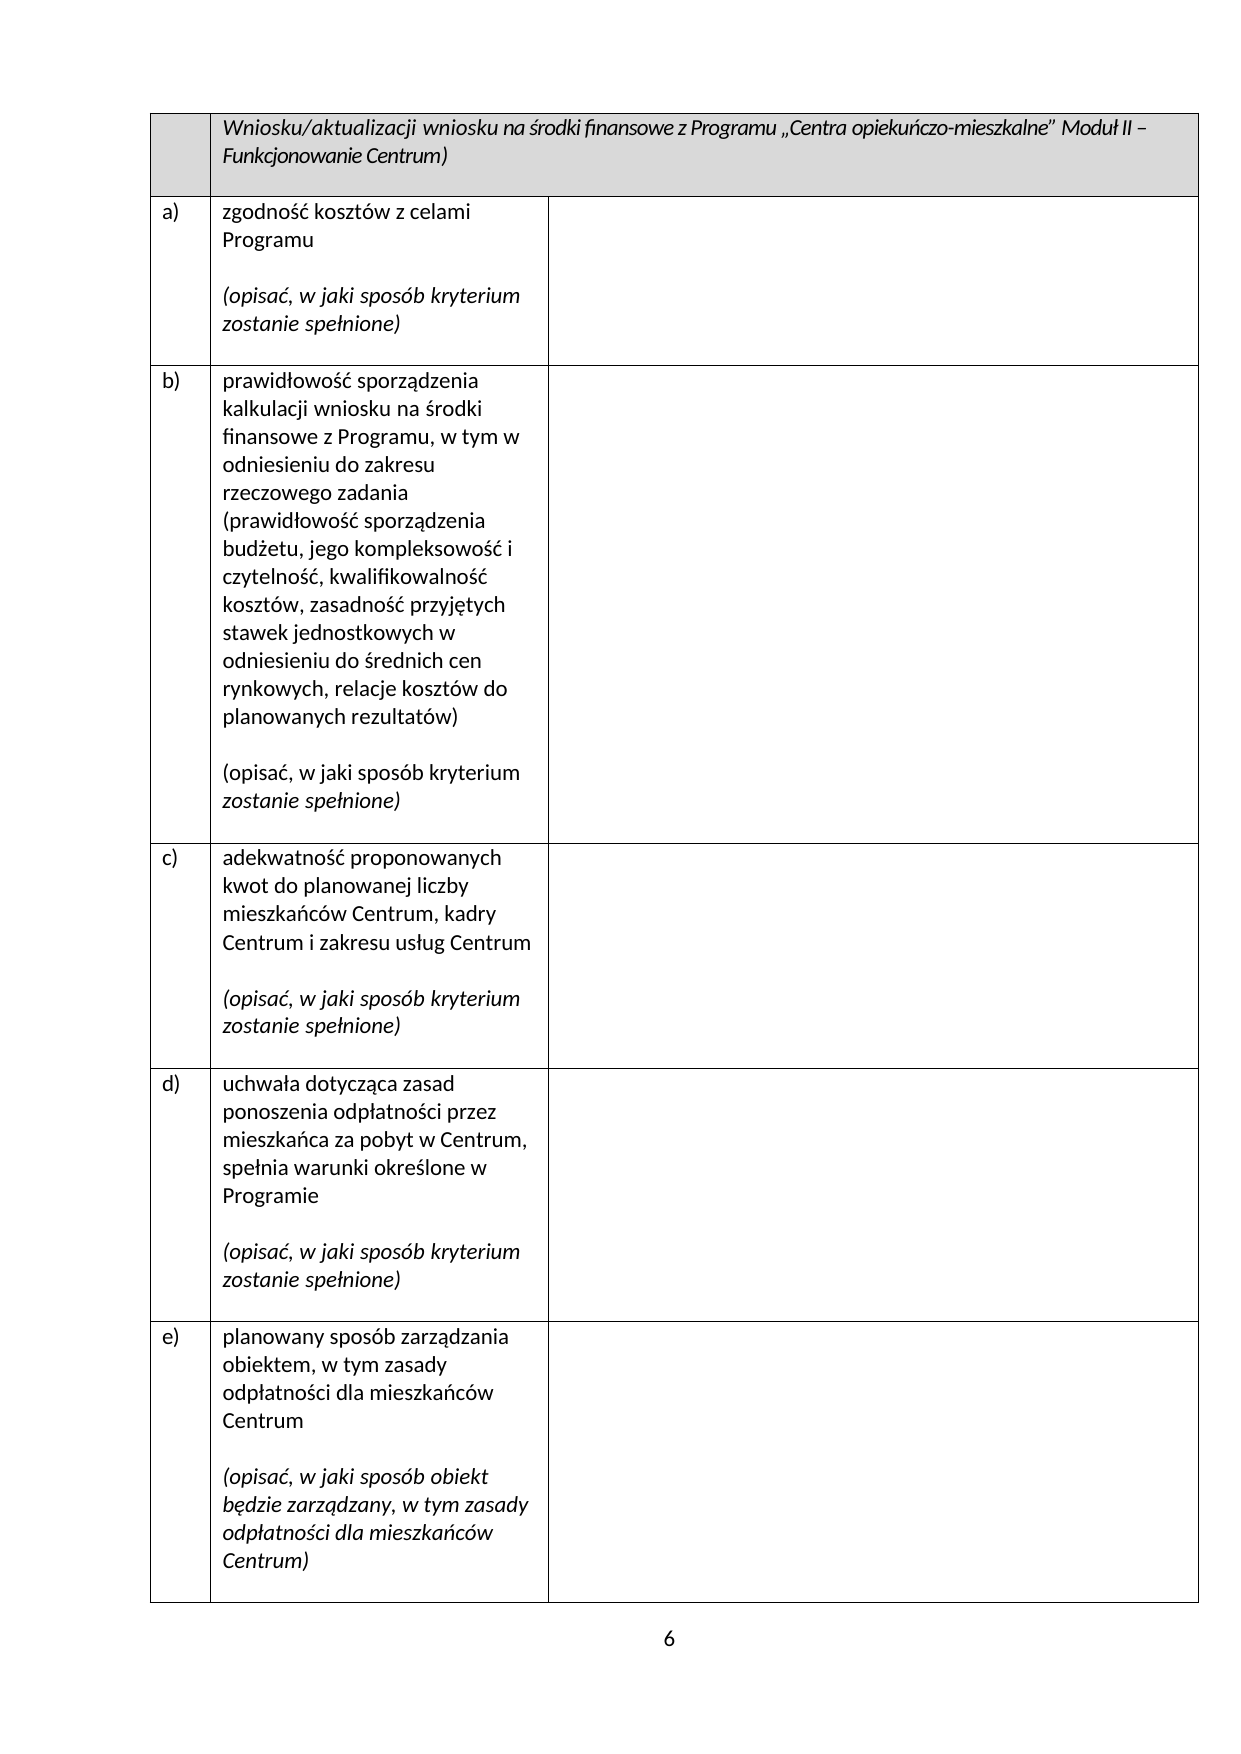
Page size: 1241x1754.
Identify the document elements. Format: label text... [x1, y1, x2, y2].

table_cell prawidłowość sporządzenia kalkulacji wniosku na środki finansowe z Programu, w tym w odniesieniu do zakresu rzeczowego zadania (prawidłowość sporządzenia budżetu, jego kompleksowość i czytelność, kwalifikowalność kosztów, zasadność przyjętych stawek jednostkowych w odniesieniu do średnich cen rynkowych, relacje kosztów do planowanych rezultatów) (opisać, w jaki sposób kryterium zostanie spełnione) [211, 366, 548, 842]
table_cell d) [151, 1069, 210, 1321]
table_cell zgodność kosztów z celami Programu (opisać, w jaki sposób kryterium zostanie spełnione) [211, 197, 548, 365]
table_cell adekwatność proponowanych kwot do planowanej liczby mieszkańców Centrum, kadry Centrum i zakresu usług Centrum (opisać, w jaki sposób kryterium zostanie spełnione) [211, 844, 548, 1068]
table_cell [549, 197, 1198, 365]
table_cell [549, 366, 1198, 842]
table_cell uchwała dotycząca zasad ponoszenia odpłatności przez mieszkańca za pobyt w Centrum, spełnia warunki określone w Programie (opisać, w jaki sposób kryterium zostanie spełnione) [211, 1069, 548, 1321]
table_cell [211, 114, 1198, 196]
table_cell planowany sposób zarządzania obiektem, w tym zasady odpłatności dla mieszkańców Centrum (opisać, w jaki sposób obiekt będzie zarządzany, w tym zasady odpłatności dla mieszkańców Centrum) [211, 1322, 548, 1602]
table_cell [549, 844, 1198, 1068]
table_cell c) [151, 844, 210, 1068]
table_cell a) [151, 197, 210, 365]
table_cell [549, 1322, 1198, 1602]
table_cell 3. [151, 114, 210, 196]
table_cell e) [151, 1322, 210, 1602]
table_cell b) [151, 366, 210, 842]
table_cell [549, 1069, 1198, 1321]
